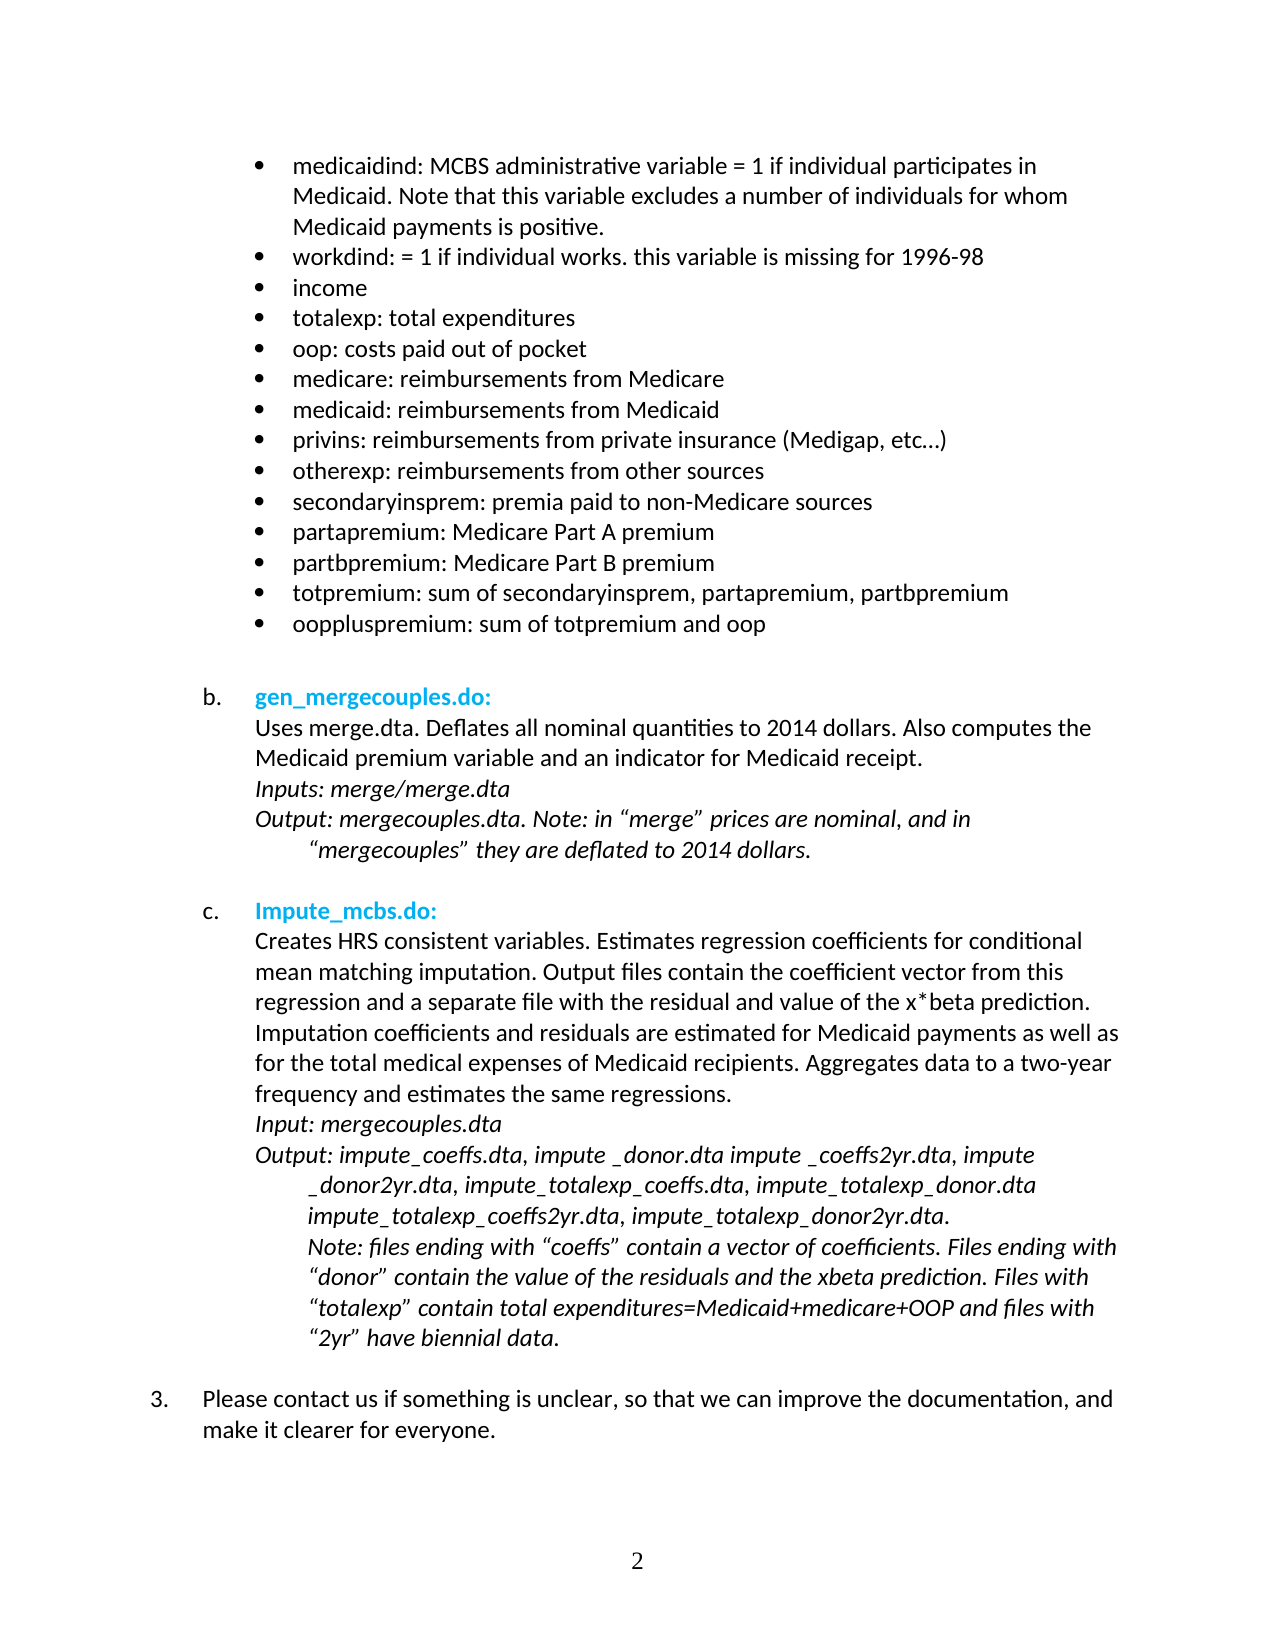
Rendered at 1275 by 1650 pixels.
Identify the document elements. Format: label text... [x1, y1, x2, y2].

list medicaid: reimbursements from Medicaid [255, 394, 1125, 425]
list Impute_mcbs.do: [202, 895, 1125, 926]
text Input: mergecouples.dta [255, 1109, 1125, 1139]
list Please contact us if something is unclear, so that we can improve the documentation, and make it clearer for everyone. [150, 1383, 1125, 1444]
text Output: mergecouples.dta. Note: in “merge” prices are nominal, and in “mergecouples” they are deflated to 2014 dollars. [255, 803, 1125, 864]
list ooppluspremium: sum of totpremium and oop [255, 608, 1125, 638]
list secondaryinsprem: premia paid to non-Medicare sources [255, 486, 1125, 516]
text Output: impute_coeffs.dta, impute _donor.dta impute _coeffs2yr.dta, impute _donor2yr.dta, impute_totalexp_coeffs.dta, impute_totalexp_donor.dta impute_totalexp_coeffs2yr.dta, impute_totalexp_donor2yr.dta. [255, 1139, 1125, 1231]
list gen_mergecouples.do: [202, 681, 1125, 712]
list privins: reimbursements from private insurance (Medigap, etc…) [255, 425, 1125, 455]
text Note: files ending with “coeffs” contain a vector of coefficients. Files ending with “donor” contain the value of the residuals and the xbeta prediction. Files with “totalexp” contain total expenditures=Medicaid+medicare+OOP and files with “2yr” have biennial data. [307, 1231, 1125, 1353]
list partbpremium: Medicare Part B premium [255, 547, 1125, 577]
list partapremium: Medicare Part A premium [255, 516, 1125, 547]
list oop: costs paid out of pocket [255, 333, 1125, 364]
list totpremium: sum of secondaryinsprem, partapremium, partbpremium [255, 577, 1125, 608]
list totalexp: total expenditures [255, 303, 1125, 333]
text Creates HRS consistent variables. Estimates regression coefficients for conditional mean matching imputation. Output files contain the coefficient vector from this regression and a separate file with the residual and value of the x*beta prediction. Imputation coefficients and residuals are estimated for Medicaid payments as well as for the total medical expenses of Medicaid recipients. Aggregates data to a two-year frequency and estimates the same regressions. [255, 926, 1125, 1109]
list medicare: reimbursements from Medicare [255, 364, 1125, 394]
list workdind: = 1 if individual works. this variable is missing for 1996-98 [255, 242, 1125, 272]
text Inputs: merge/merge.dta [255, 773, 1125, 803]
list income [255, 272, 1125, 303]
list medicaidind: MCBS administrative variable = 1 if individual participates in Medicaid. Note that this variable excludes a number of individuals for whom Medicaid payments is positive. [255, 150, 1125, 242]
list otherexp: reimbursements from other sources [255, 455, 1125, 486]
text Uses merge.dta. Deflates all nominal quantities to 2014 dollars. Also computes the Medicaid premium variable and an indicator for Medicaid receipt. [255, 712, 1125, 773]
